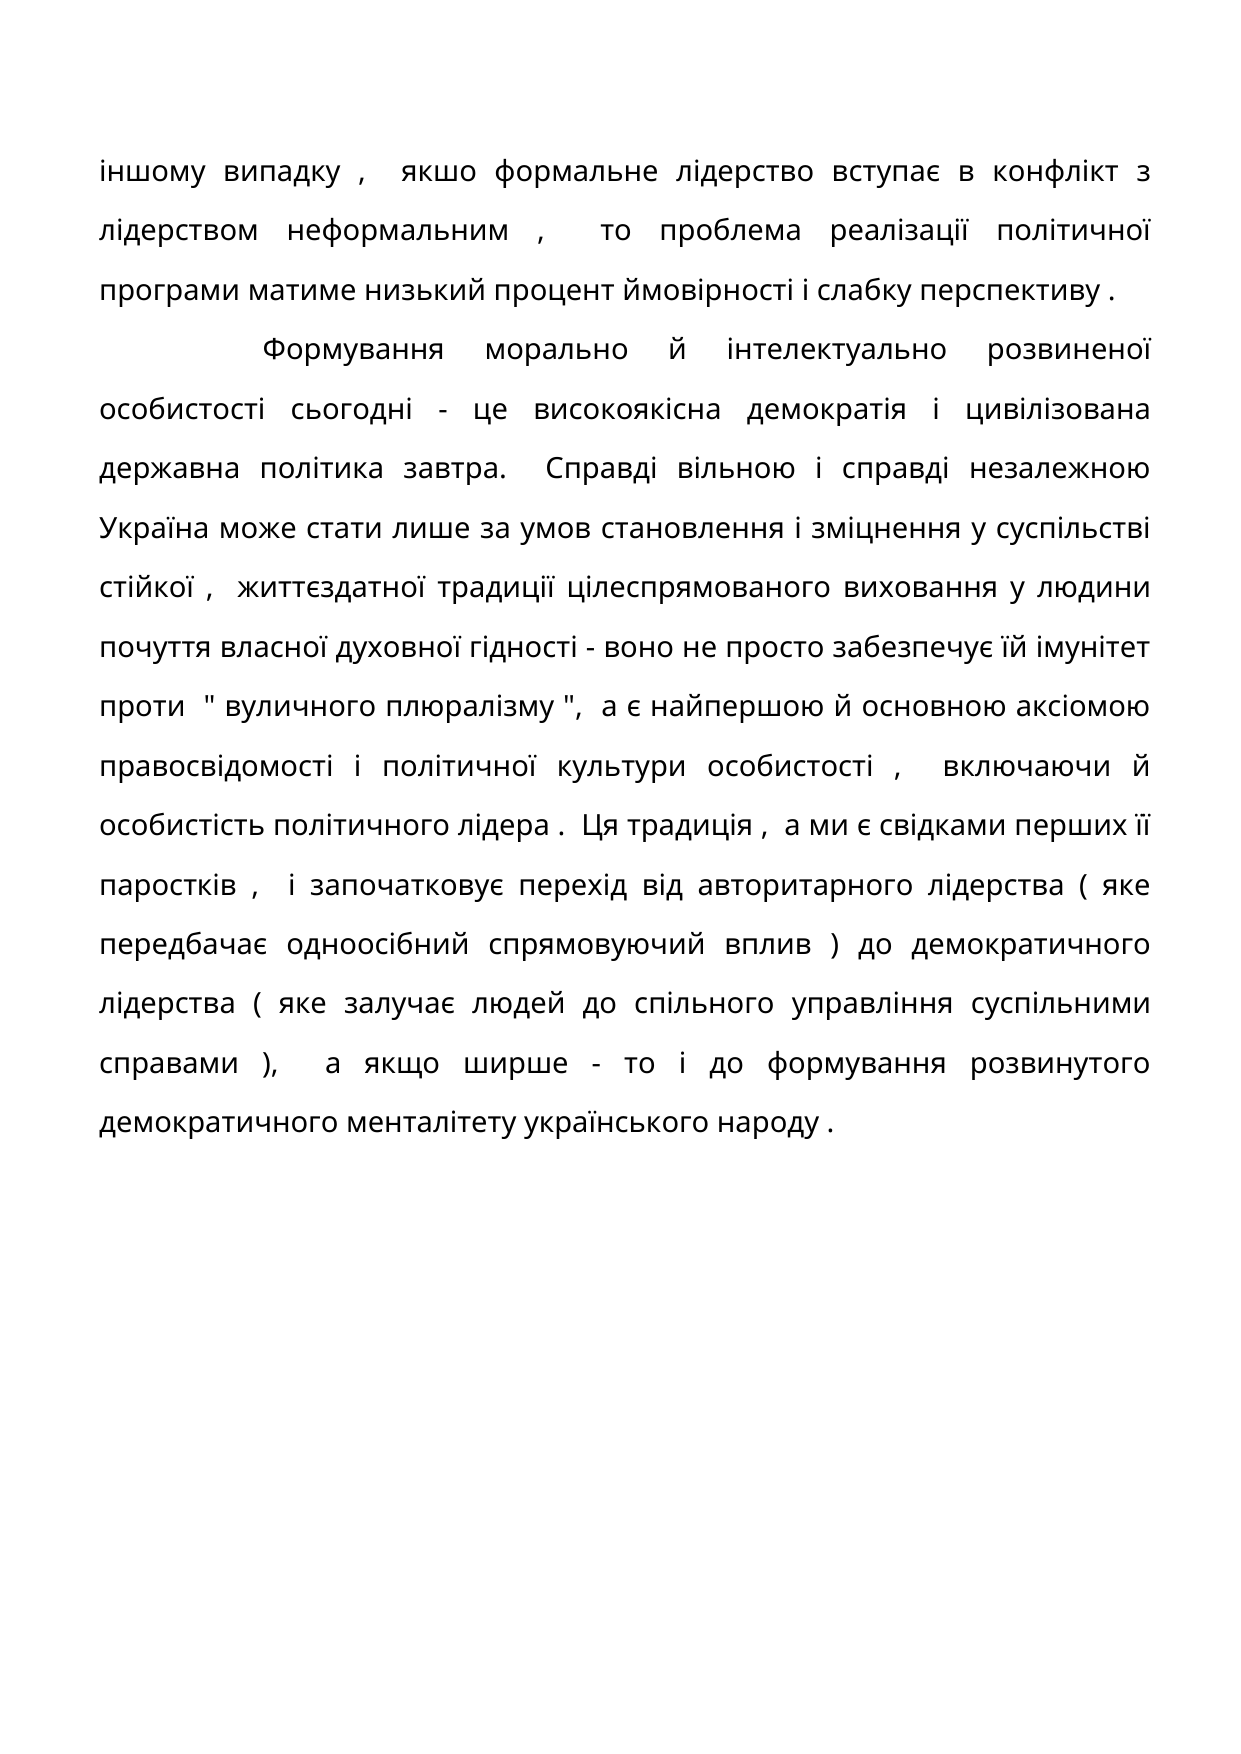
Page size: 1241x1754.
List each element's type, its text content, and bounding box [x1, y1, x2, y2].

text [99, 150, 1152, 309]
text Формування морально й інтелектуально розвиненої особистості сьогодні - це високоякісна демократія і цивілізована державна політика завтра. Справді вільною і справді незалежною Україна може стати лише за умов становлення і зміцнення у суспільстві стійкої , життєздатної традиції цілеспрямованого виховання у людини почуття власної духовної гідності - воно не просто забезпечує їй імунітет проти " вуличного плюралізму ", а є найпершою й основною аксіомою правосвідомості і політичної культури особистості , включаючи й особистість політичного лідера . Ця традиція , а ми є свідками перших її паростків , і започатковує перехід від авторитарного лідерства ( яке передбачає одноосібний спрямовуючий вплив ) до демократичного лідерства ( яке залучає людей до спільного управління суспільними справами ), а якщо ширше - то і до формування розвинутого демократичного менталітету українського народу . [99, 328, 1152, 1141]
